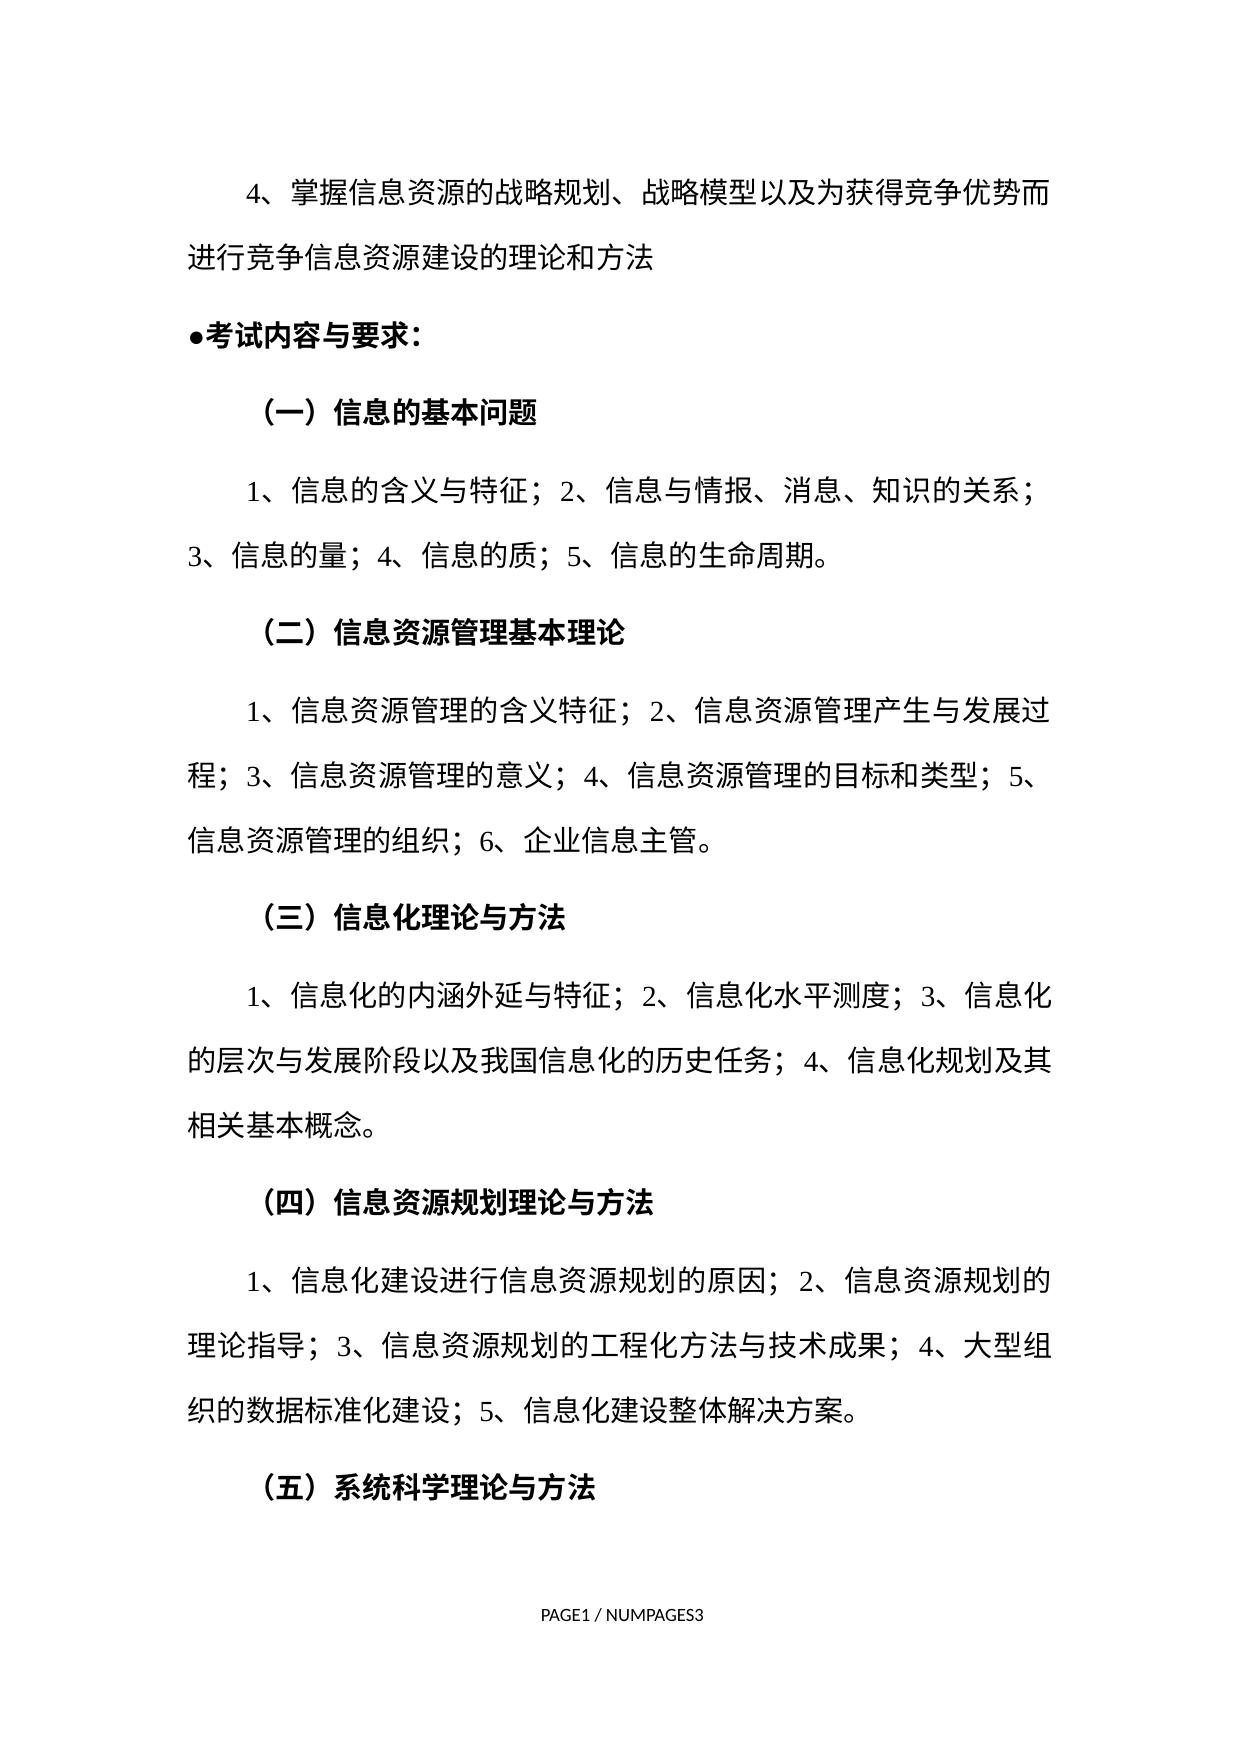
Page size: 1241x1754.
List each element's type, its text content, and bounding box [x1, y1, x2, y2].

text 1、信息资源管理的含义特征；2、信息资源管理产生与发展过程；3、信息资源管理的意义；4、信息资源管理的目标和类型；5、信息资源管理的组织；6、企业信息主管。 [187, 676, 1053, 871]
text （一）信息的基本问题 [187, 378, 1053, 443]
text 1、信息的含义与特征；2、信息与情报、消息、知识的关系；3、信息的量；4、信息的质；5、信息的生命周期。 [187, 456, 1053, 586]
text ●考试内容与要求： [187, 301, 1053, 366]
text 4、掌握信息资源的战略规划、战略模型以及为获得竞争优势而进行竞争信息资源建设的理论和方法 [187, 158, 1053, 288]
text （二）信息资源管理基本理论 [187, 598, 1053, 663]
text （三）信息化理论与方法 [187, 883, 1053, 948]
text （五）系统科学理论与方法 [187, 1453, 1053, 1518]
text （四）信息资源规划理论与方法 [187, 1168, 1053, 1233]
text 1、信息化的内涵外延与特征；2、信息化水平测度；3、信息化的层次与发展阶段以及我国信息化的历史任务；4、信息化规划及其相关基本概念。 [187, 961, 1053, 1156]
text 1、信息化建设进行信息资源规划的原因；2、信息资源规划的理论指导；3、信息资源规划的工程化方法与技术成果；4、大型组织的数据标准化建设；5、信息化建设整体解决方案。 [187, 1246, 1053, 1441]
